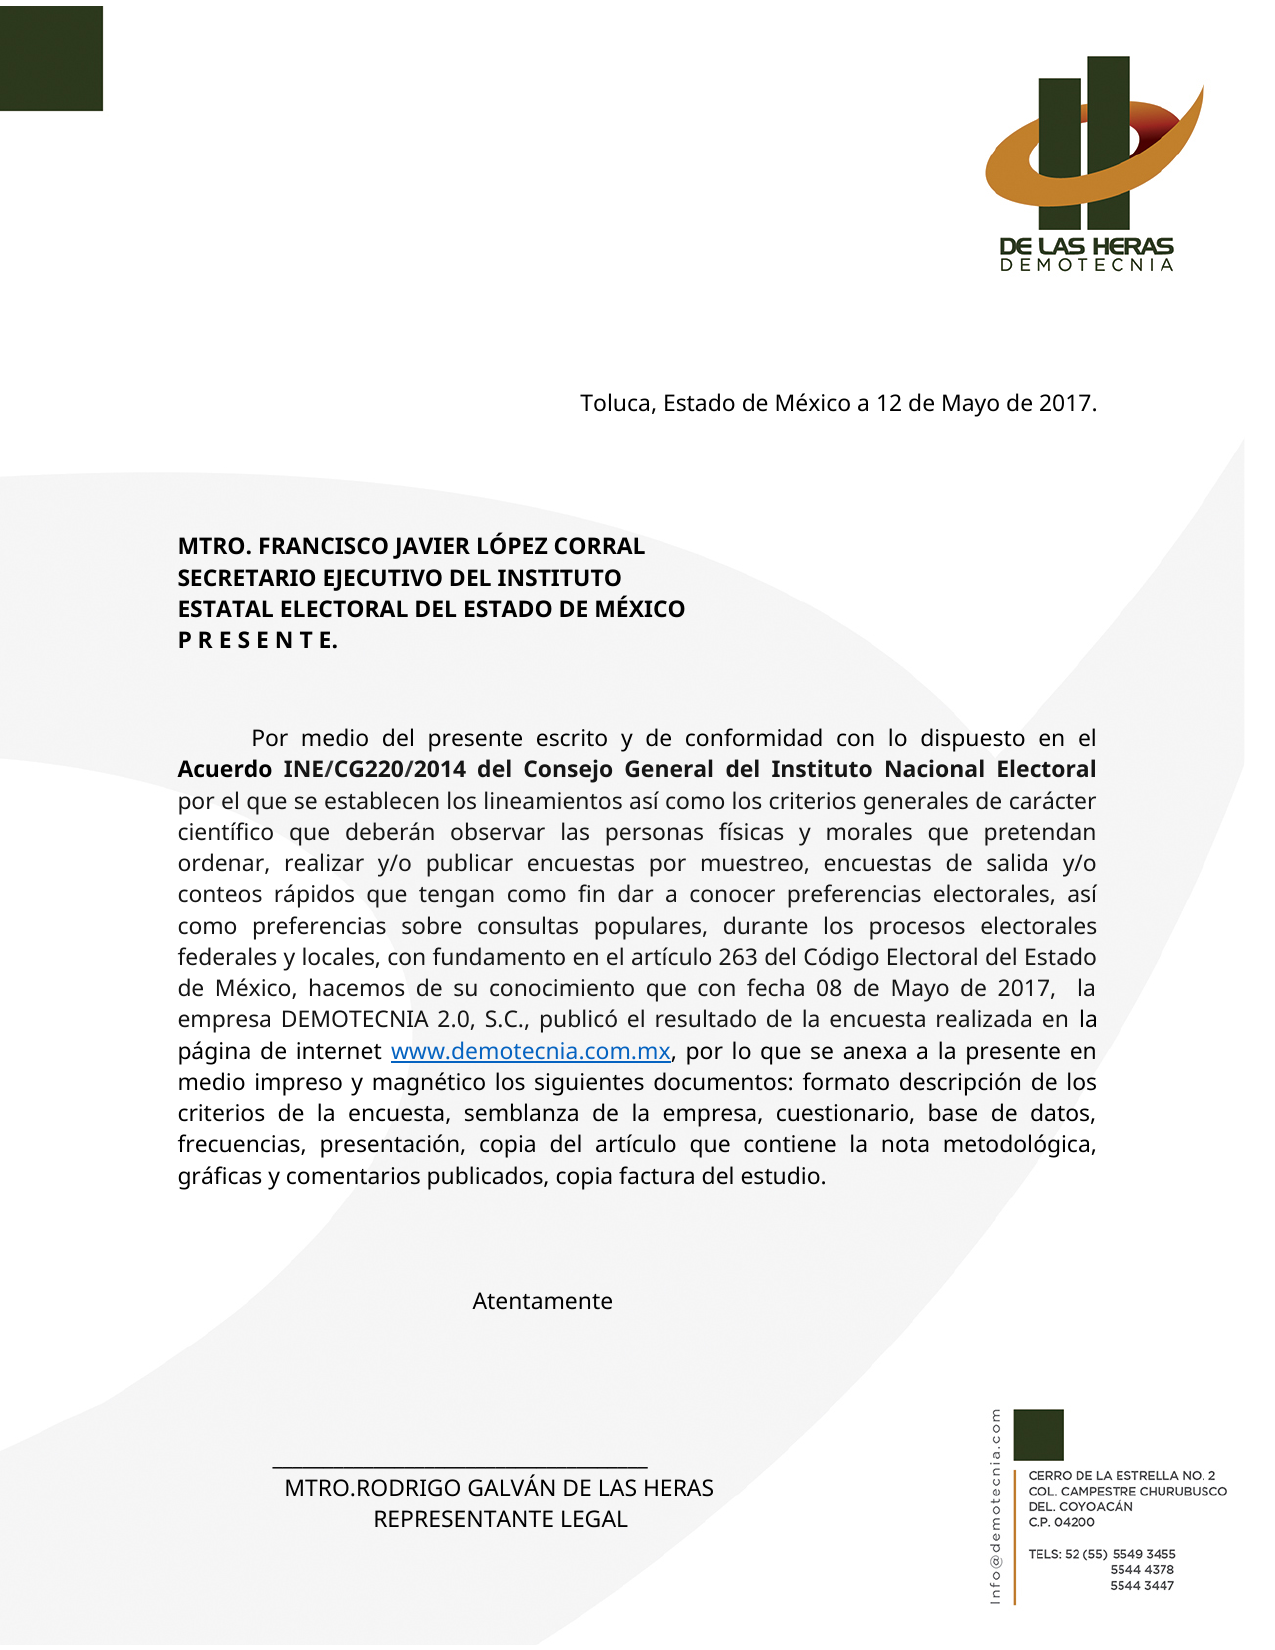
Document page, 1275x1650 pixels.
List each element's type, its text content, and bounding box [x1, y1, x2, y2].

text Atentamente [398, 1284, 1098, 1316]
text SECRETARIO EJECUTIVO DEL INSTITUTO [177, 562, 1098, 593]
text MTRO. FRANCISCO JAVIER LÓPEZ CORRAL [177, 530, 1098, 562]
text Por medio del presente escrito y de conformidad con lo dispuesto en el Acuerdo INE/CG220/2014 del Consejo General del Instituto Nacional Electoral por el que se establecen los lineamientos así como los criterios generales de carácter científico que deberán observar las personas físicas y morales que pretendan ordenar, realizar y/o publicar encuestas por muestreo, encuestas de salida y/o conteos rápidos que tengan como fin dar a conocer preferencias electorales, así como preferencias sobre consultas populares, durante los procesos electorales federales y locales, con fundamento en el artículo 263 del Código Electoral del Estado de México, hacemos de su conocimiento que con fecha 08 de Mayo de 2017, la empresa DEMOTECNIA 2.0, S.C., publicó el resultado de la encuesta realizada en la página de internet www.demotecnia.com.mx, por lo que se anexa a la presente en medio impreso y magnético los siguientes documentos: formato descripción de los criterios de la encuesta, semblanza de la empresa, cuestionario, base de datos, frecuencias, presentación, copia del artículo que contiene la nota metodológica, gráficas y comentarios publicados, copia factura del estudio. [177, 722, 1098, 1191]
picture [0, 6, 1245, 1645]
text REPRESENTANTE LEGAL [177, 1503, 1098, 1534]
text _____________________________________ [177, 1441, 1098, 1472]
text ESTATAL ELECTORAL DEL ESTADO DE MÉXICO [177, 593, 1098, 624]
text P R E S E N T E. [177, 624, 1098, 655]
text MTRO.RODRIGO GALVÁN DE LAS HERAS [177, 1472, 1098, 1503]
text Toluca, Estado de México a 12 de Mayo de 2017. [177, 387, 1098, 418]
